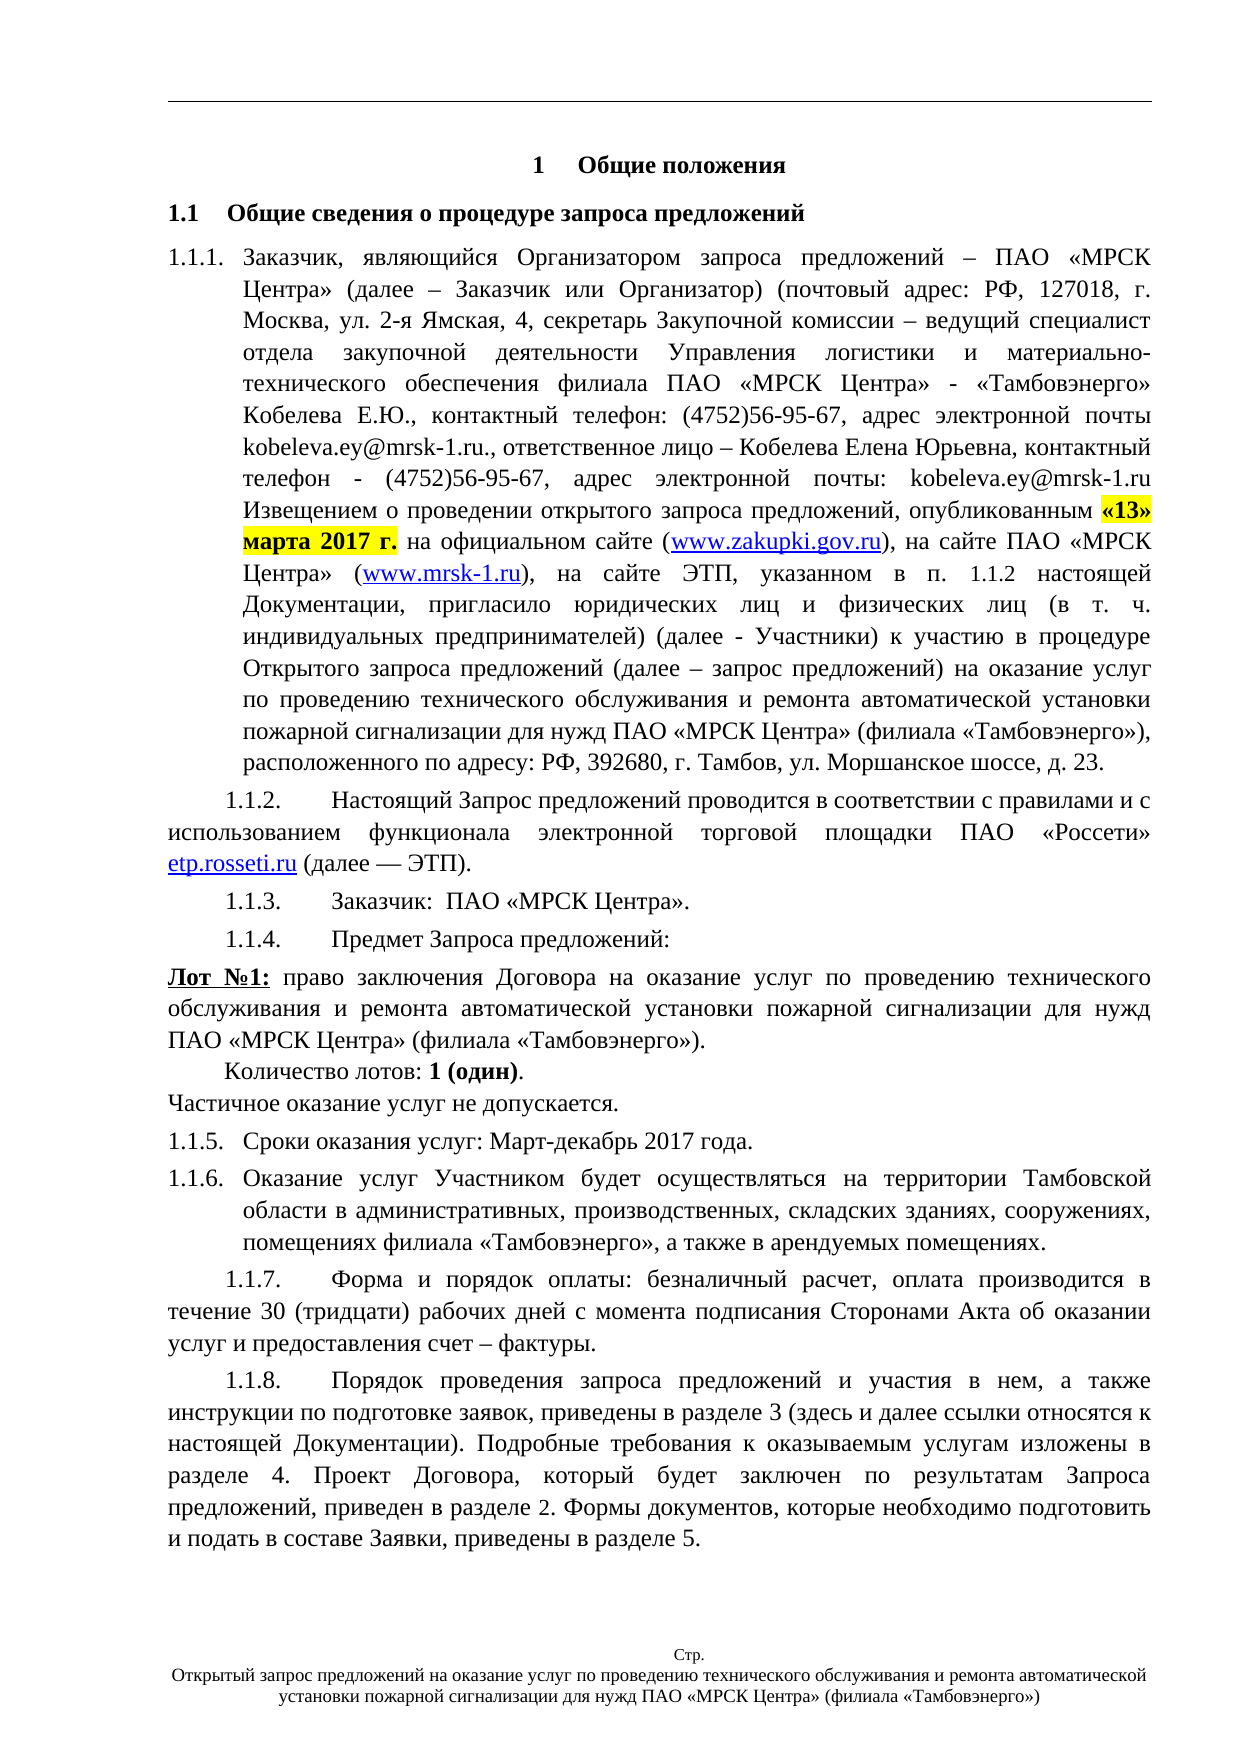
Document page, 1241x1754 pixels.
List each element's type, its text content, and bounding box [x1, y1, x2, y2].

list Порядок проведения запроса предложений и участия в нем, а также инструкции по подготовке заявок, приведены в разделе 3 (здесь и далее ссылки относятся к настоящей Документации). Подробные требования к оказываемым услугам изложены в разделе 4. Проект Договора, который будет заключен по результатам Запроса предложений, приведен в разделе 2. Формы документов, которые необходимо подготовить и подать в составе Заявки, приведены в разделе 5. [168, 1365, 1152, 1552]
list Сроки оказания услуг: Март-декабрь 2017 года. [168, 1126, 1152, 1154]
text Количество лотов: 1 (один). [168, 1056, 1152, 1085]
list Оказание услуг Участником будет осуществляться на территории Тамбовской области в административных, производственных, складских зданиях, сооружениях, помещениях филиала «Тамбовэнерго», а также в арендуемых помещениях. [168, 1163, 1152, 1255]
list Заказчик: ПАО «МРСК Центра». [168, 886, 1152, 915]
subtitle Общие сведения о процедуре запроса предложений [168, 198, 1152, 227]
list Форма и порядок оплаты: безналичный расчет, оплата производится в течение 30 (тридцати) рабочих дней с момента подписания Сторонами Акта об оказании услуг и предоставления счет – фактуры. [168, 1264, 1152, 1356]
text Лот №1: право заключения Договора на оказание услуг по проведению технического обслуживания и ремонта автоматической установки пожарной сигнализации для нужд ПАО «МРСК Центра» (филиала «Тамбовэнерго»). [168, 962, 1152, 1053]
list Частичное оказание услуг не допускается. [168, 1088, 1152, 1117]
list Предмет Запроса предложений: [168, 924, 1152, 953]
subtitle Общие положения [166, 150, 1152, 179]
list Заказчик, являющийся Организатором запроса предложений – ПАО «МРСК Центра» (далее – Заказчик или Организатор) (почтовый адрес: РФ, 127018, г. Москва, ул. 2-я Ямская, 4, секретарь Закупочной комиссии – ведущий специалист отдела закупочной деятельности Управления логистики и материально-технического обеспечения филиала ПАО «МРСК Центра» - «Тамбовэнерго» Кобелева Е.Ю., контактный телефон: (4752)56-95-67, адрес электронной почты kobeleva.ey@mrsk-1.ru., ответственное лицо – Кобелева Елена Юрьевна, контактный телефон - (4752)56-95-67, адрес электронной почты: kobeleva.ey@mrsk-1.ru Извещением о проведении открытого запроса предложений, опубликованным «13» марта 2017 г. на официальном сайте (www.zakupki.gov.ru), на сайте ПАО «МРСК Центра» (www.mrsk-1.ru), на сайте ЭТП, указанном в п. 1.1.2 настоящей Документации, пригласило юридических лиц и физических лиц (в т. ч. индивидуальных предпринимателей) (далее - Участники) к участию в процедуре Открытого запроса предложений (далее – запрос предложений) на оказание услуг по проведению технического обслуживания и ремонта автоматической установки пожарной сигнализации для нужд ПАО «МРСК Центра» (филиала «Тамбовэнерго»), расположенного по адресу: РФ, 392680, г. Тамбов, ул. Моршанское шоссе, д. 23. [168, 242, 1152, 776]
list Настоящий Запрос предложений проводится в соответствии с правилами и с использованием функционала электронной торговой площадки ПАО «Россети» etp.rosseti.ru (далее — ЭТП). [168, 785, 1152, 877]
